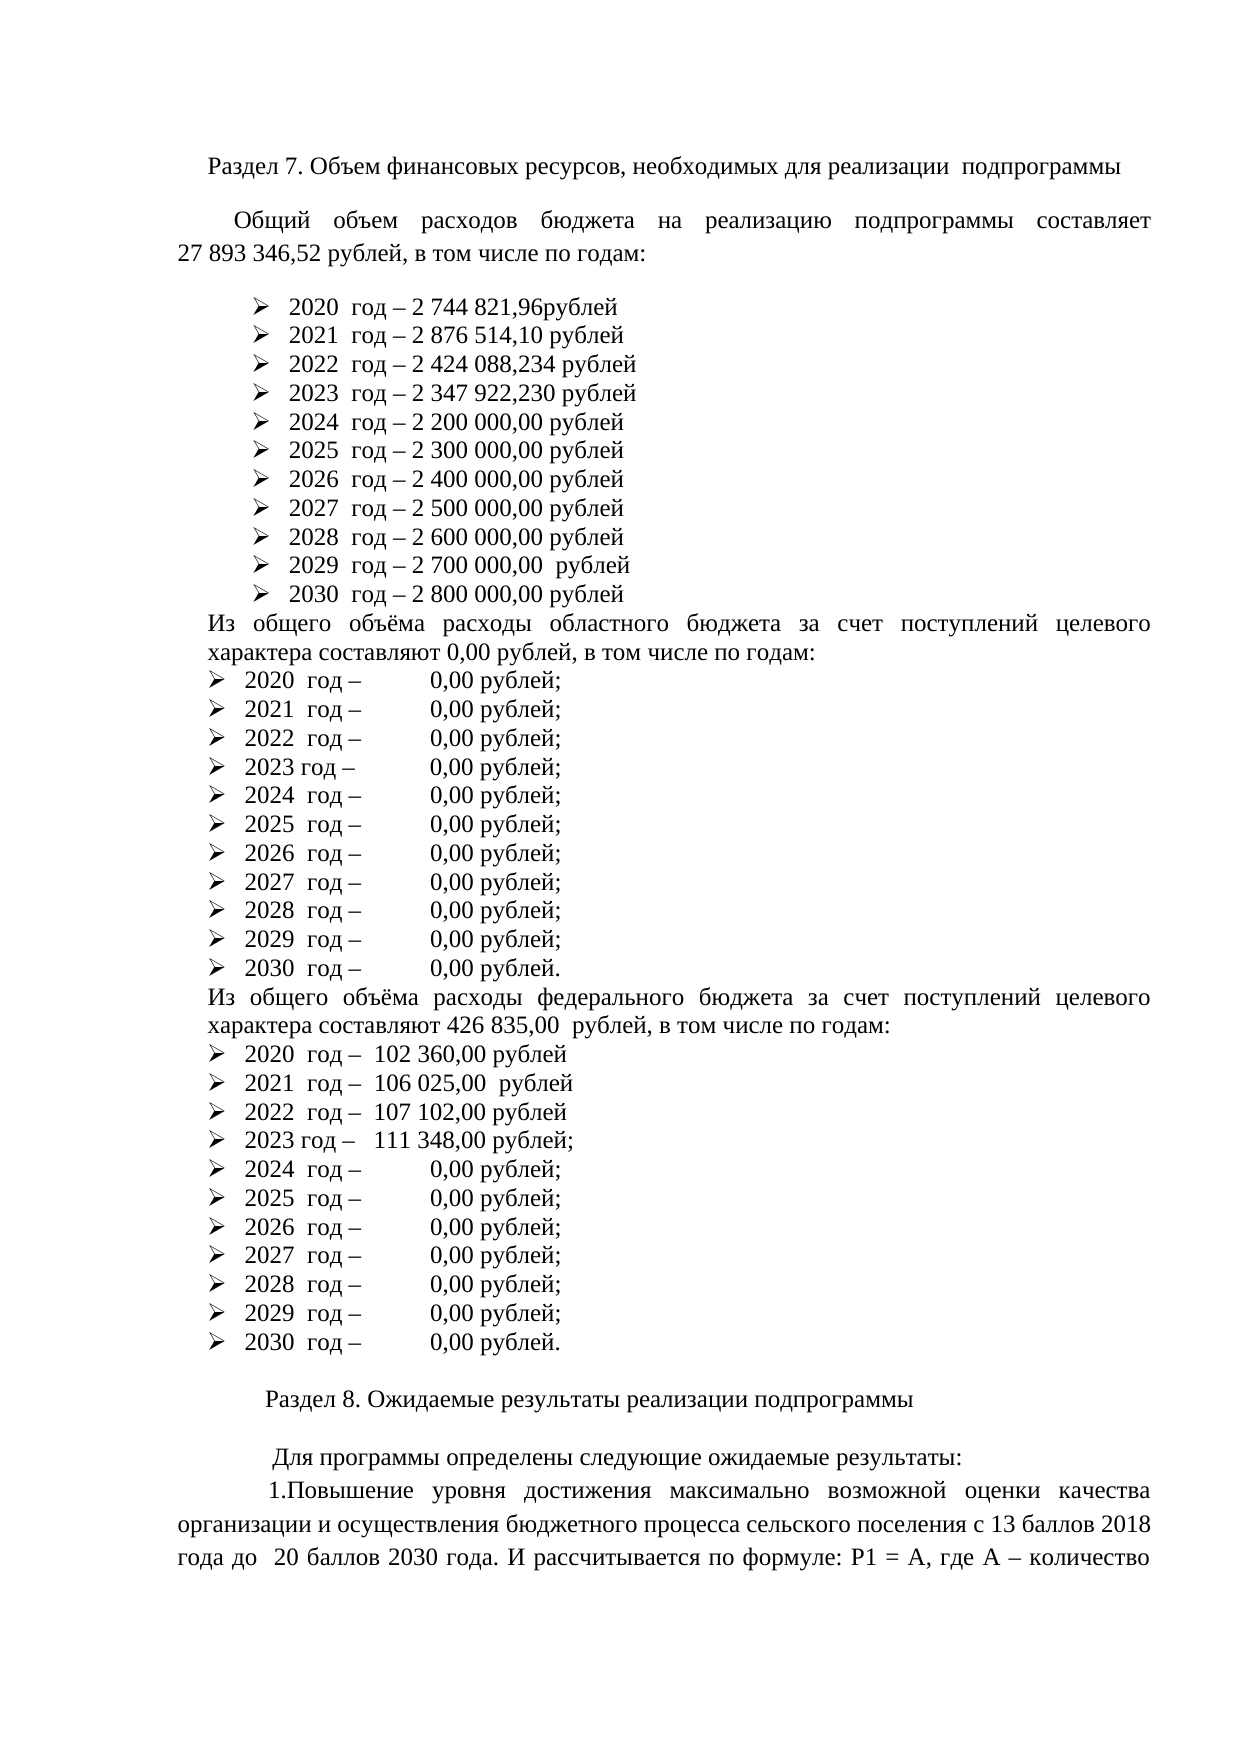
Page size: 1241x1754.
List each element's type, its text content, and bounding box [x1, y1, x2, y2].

list 2029 год – 0,00 рублей; [207, 1298, 1152, 1327]
list 2026 год – 0,00 рублей; [207, 1212, 1152, 1241]
list 2022 год – 2 424 088,234 рублей [251, 349, 1152, 378]
list 2028 год – 2 600 000,00 рублей [251, 522, 1152, 551]
text Из общего объёма расходы областного бюджета за счет поступлений целевого характера составляют 0,00 рублей, в том числе по годам: [207, 608, 1152, 666]
list 2023 год – 2 347 922,230 рублей [251, 378, 1152, 407]
list 2024 год – 0,00 рублей; [207, 781, 1152, 809]
list 2027 год – 0,00 рублей; [207, 867, 1152, 896]
list 2027 год – 0,00 рублей; [207, 1241, 1152, 1269]
list 2026 год – 2 400 000,00 рублей [251, 464, 1152, 493]
text Раздел 7. Объем финансовых ресурсов, необходимых для реализации подпрограммы [177, 151, 1152, 180]
list 2029 год – 2 700 000,00 рублей [251, 551, 1152, 579]
list 2023 год – 111 348,00 рублей; [207, 1126, 1152, 1154]
text Из общего объёма расходы федерального бюджета за счет поступлений целевого характера составляют 426 835,00 рублей, в том числе по годам: [207, 982, 1152, 1039]
list 2030 год – 0,00 рублей. [207, 953, 1152, 982]
text Для программы определены следующие ожидаемые результаты: [177, 1442, 1152, 1471]
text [177, 1476, 1152, 1570]
list 2021 год – 2 876 514,10 рублей [251, 321, 1152, 349]
list 2021 год – 106 025,00 рублей [207, 1068, 1152, 1097]
list 2030 год – 2 800 000,00 рублей [251, 579, 1152, 608]
list 2020 год – 2 744 821,96рублей [251, 292, 1152, 321]
list 2024 год – 0,00 рублей; [207, 1154, 1152, 1183]
list 2021 год – 0,00 рублей; [207, 694, 1152, 723]
list 2027 год – 2 500 000,00 рублей [251, 493, 1152, 522]
list 2028 год – 0,00 рублей; [207, 1269, 1152, 1298]
list 2025 год – 2 300 000,00 рублей [251, 436, 1152, 464]
list 2026 год – 0,00 рублей; [207, 838, 1152, 867]
list 2022 год – 107 102,00 рублей [207, 1097, 1152, 1126]
list 2028 год – 0,00 рублей; [207, 896, 1152, 924]
list 2020 год – 102 360,00 рублей [207, 1039, 1152, 1068]
list 2025 год – 0,00 рублей; [207, 1183, 1152, 1212]
text Раздел 8. Ожидаемые результаты реализации подпрограммы [177, 1384, 1152, 1413]
list 2029 год – 0,00 рублей; [207, 924, 1152, 953]
text Общий объем расходов бюджета на реализацию подпрограммы составляет 27 893 346,52 рублей, в том числе по годам: [177, 205, 1152, 267]
list 2020 год – 0,00 рублей; [207, 666, 1152, 694]
list 2023 год – 0,00 рублей; [207, 752, 1152, 781]
list 2030 год – 0,00 рублей. [207, 1327, 1152, 1356]
list 2022 год – 0,00 рублей; [207, 723, 1152, 752]
list 2025 год – 0,00 рублей; [207, 809, 1152, 838]
list 2024 год – 2 200 000,00 рублей [251, 407, 1152, 436]
